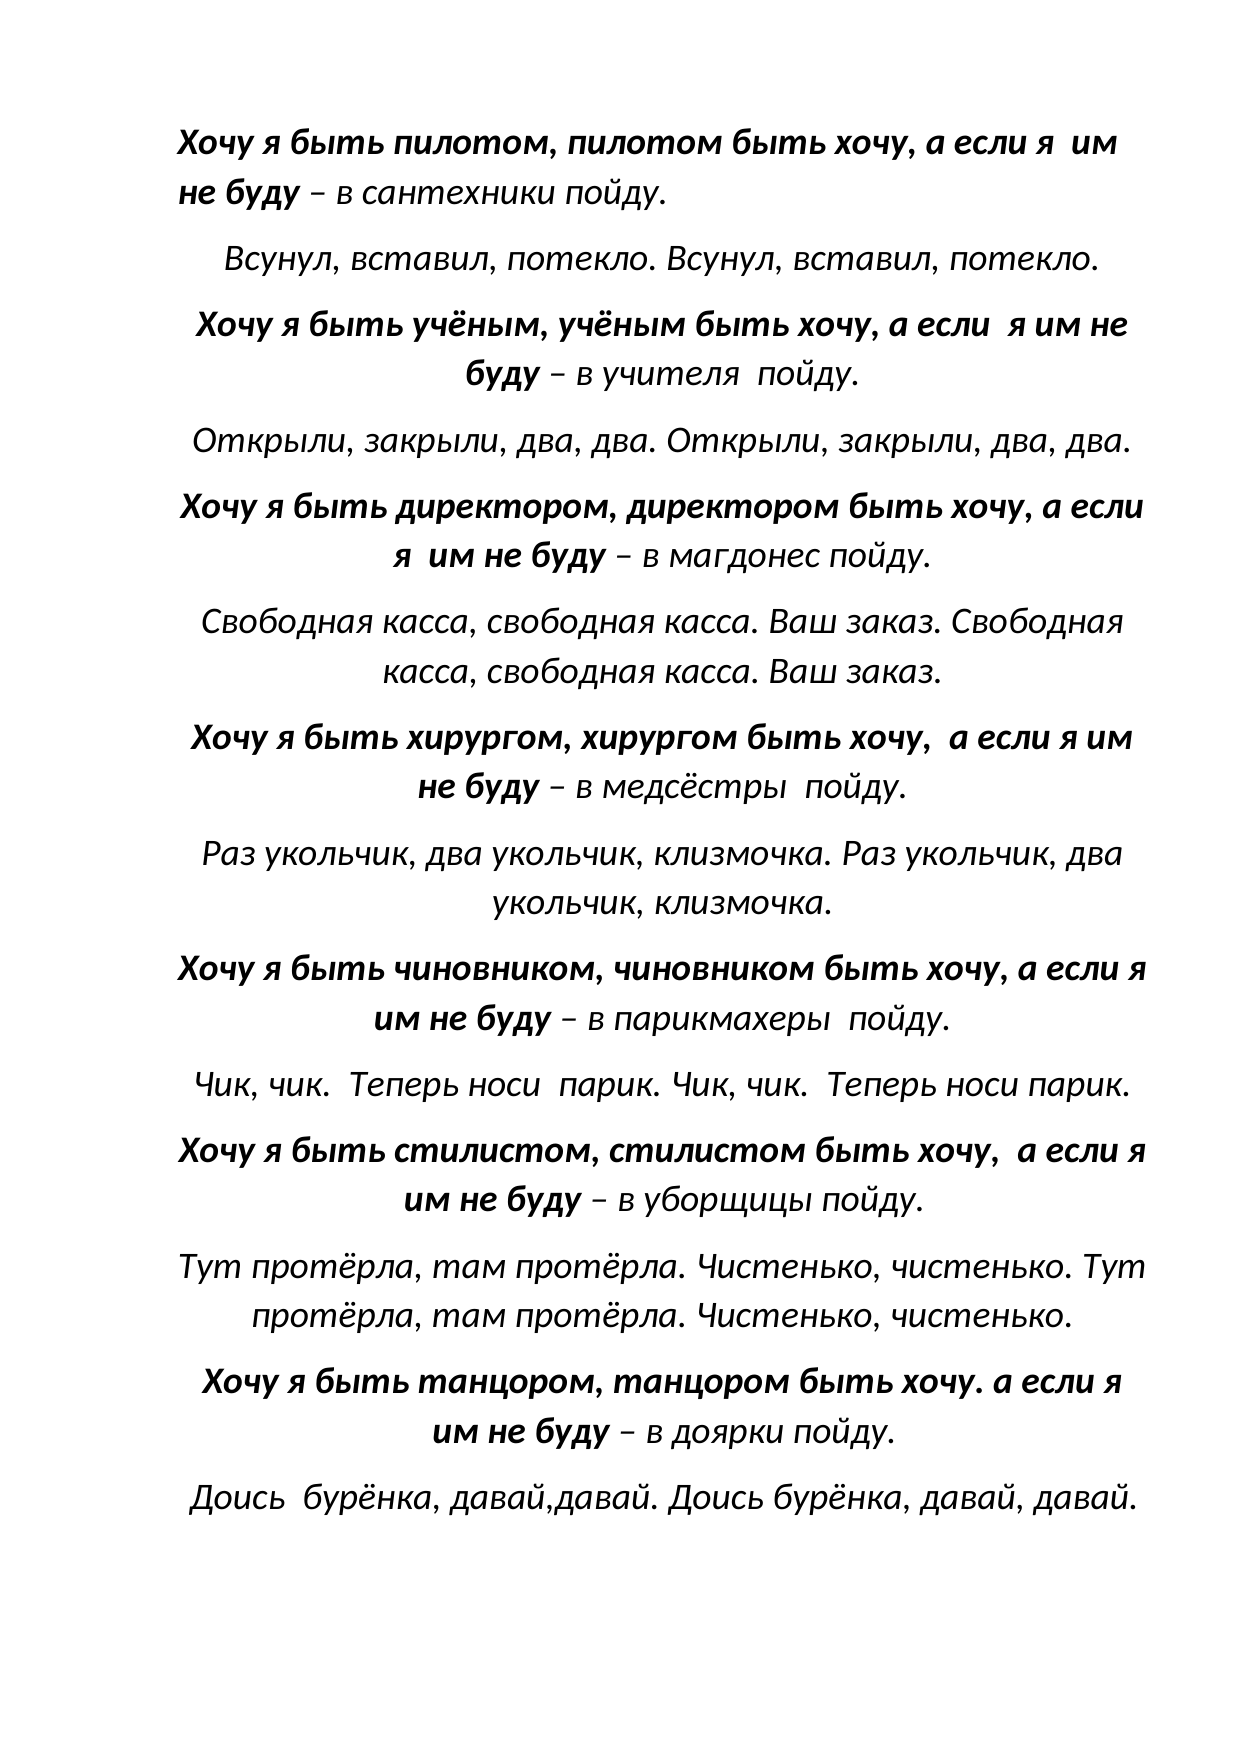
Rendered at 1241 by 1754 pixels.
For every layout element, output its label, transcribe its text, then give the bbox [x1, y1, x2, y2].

text Хочу я быть танцором, танцором быть хочу. а если я им не буду – в доярки пойду. [177, 1357, 1152, 1452]
text Хочу я быть хирургом, хирургом быть хочу, а если я им не буду – в медсёстры пойду. [177, 713, 1152, 808]
text Хочу я быть пилотом, пилотом быть хочу, а если я им не буду – в сантехники пойду. [177, 118, 1152, 213]
text Хочу я быть директором, директором быть хочу, а если я им не буду – в магдонес пойду. [177, 482, 1152, 577]
text Свободная касса, свободная касса. Ваш заказ. Свободная касса, свободная касса. Ваш заказ. [177, 597, 1152, 693]
text Доись бурёнка, давай,давай. Доись бурёнка, давай, давай. [177, 1473, 1152, 1519]
text Раз укольчик, два укольчик, клизмочка. Раз укольчик, два укольчик, клизмочка. [177, 828, 1152, 924]
text Хочу я быть стилистом, стилистом быть хочу, а если я им не буду – в уборщицы пойду. [177, 1126, 1152, 1221]
text Тут протёрла, там протёрла. Чистенько, чистенько. Тут протёрла, там протёрла. Чистенько, чистенько. [177, 1242, 1152, 1337]
text Хочу я быть чиновником, чиновником быть хочу, а если я им не буду – в парикмахеры пойду. [177, 944, 1152, 1039]
text Открыли, закрыли, два, два. Открыли, закрыли, два, два. [177, 416, 1152, 461]
text Хочу я быть учёным, учёным быть хочу, а если я им не буду – в учителя пойду. [177, 300, 1152, 395]
text Чик, чик. Теперь носи парик. Чик, чик. Теперь носи парик. [177, 1060, 1152, 1106]
text Всунул, вставил, потекло. Всунул, вставил, потекло. [177, 234, 1152, 279]
